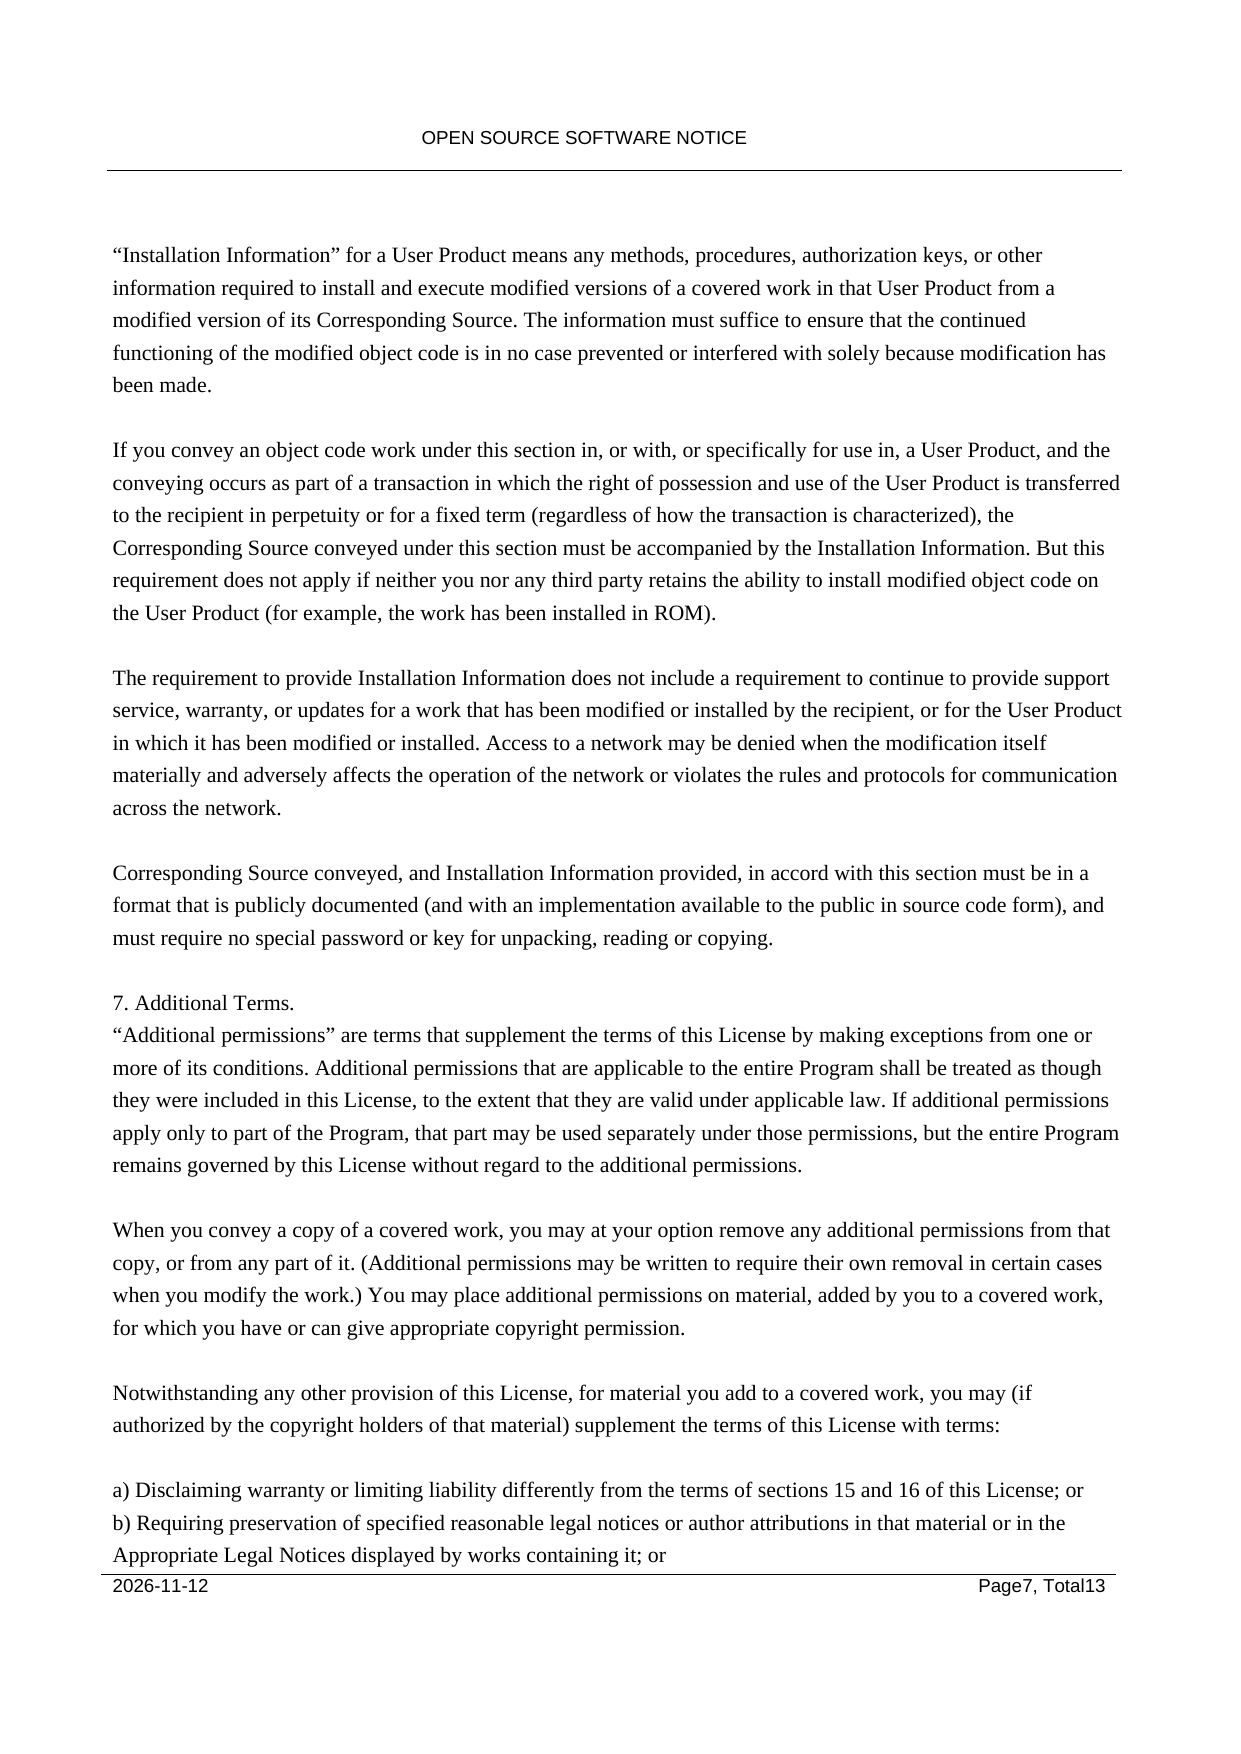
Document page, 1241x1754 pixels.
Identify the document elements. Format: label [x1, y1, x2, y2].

text [112, 206, 1128, 1571]
